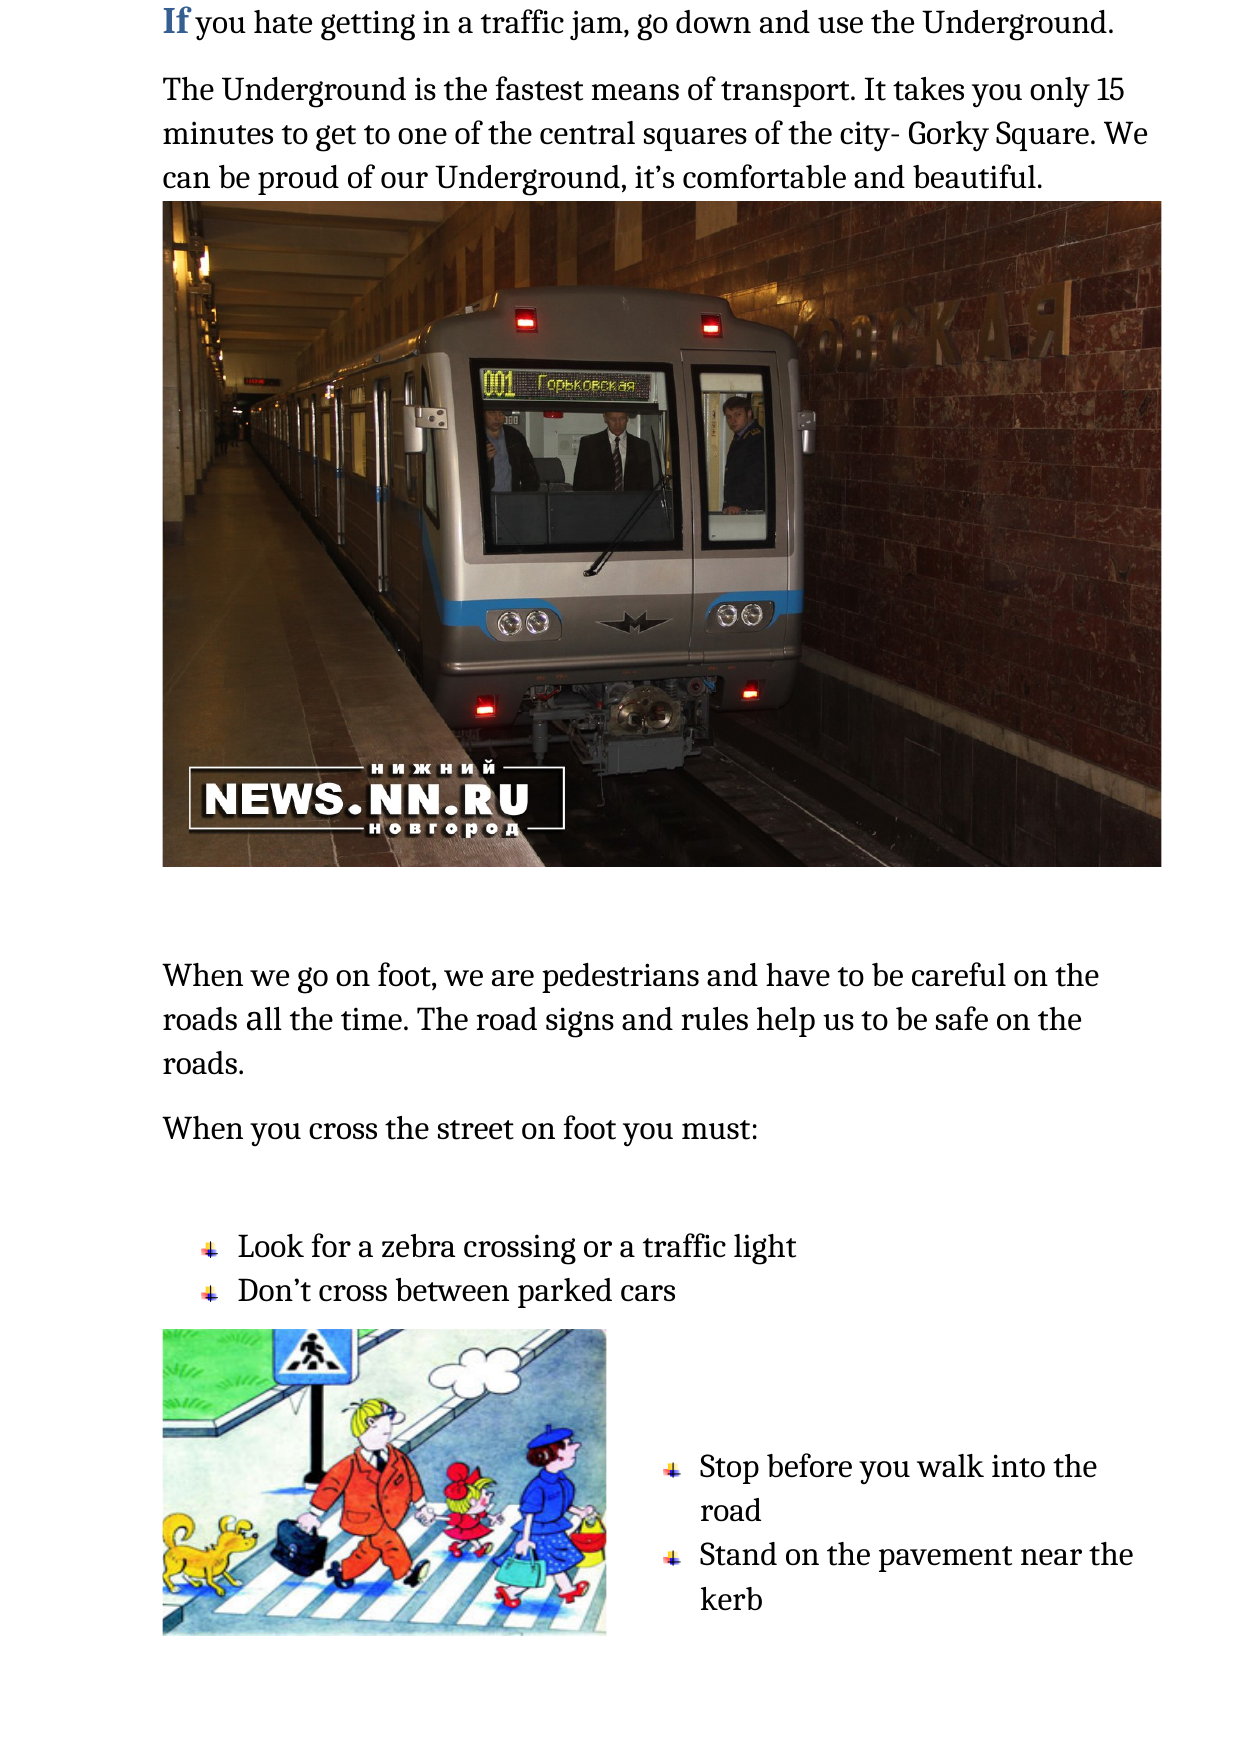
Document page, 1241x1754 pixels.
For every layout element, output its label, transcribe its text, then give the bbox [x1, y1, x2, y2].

picture [162, 201, 1162, 867]
text If you hate getting in a traffic jam, go down and use the Underground. [162, 0, 1152, 43]
picture [201, 1240, 218, 1258]
picture [663, 1549, 681, 1566]
list Stand on the pavement near the kerb [607, 1536, 1152, 1618]
picture [663, 1461, 681, 1478]
list Stop before you walk into the road [607, 1448, 1152, 1530]
text The Underground is the fastest means of transport. It takes you only 15 minutes to get to one of the central squares of the city- Gorky Square. We can be proud of our Underground, it’s comfortable and beautiful. [162, 70, 1152, 201]
picture [162, 1329, 607, 1636]
list Don’t cross between parked cars [200, 1271, 1152, 1310]
text When you cross the street on foot you must: [162, 1109, 1152, 1148]
text When we go on foot, we are pedestrians and have to be careful on the roads аll the time. The road signs and rules help us to be safe on the roads. [162, 956, 1152, 1083]
list Look for a zebra crossing or a traffic light [200, 1227, 1152, 1266]
picture [201, 1284, 218, 1302]
